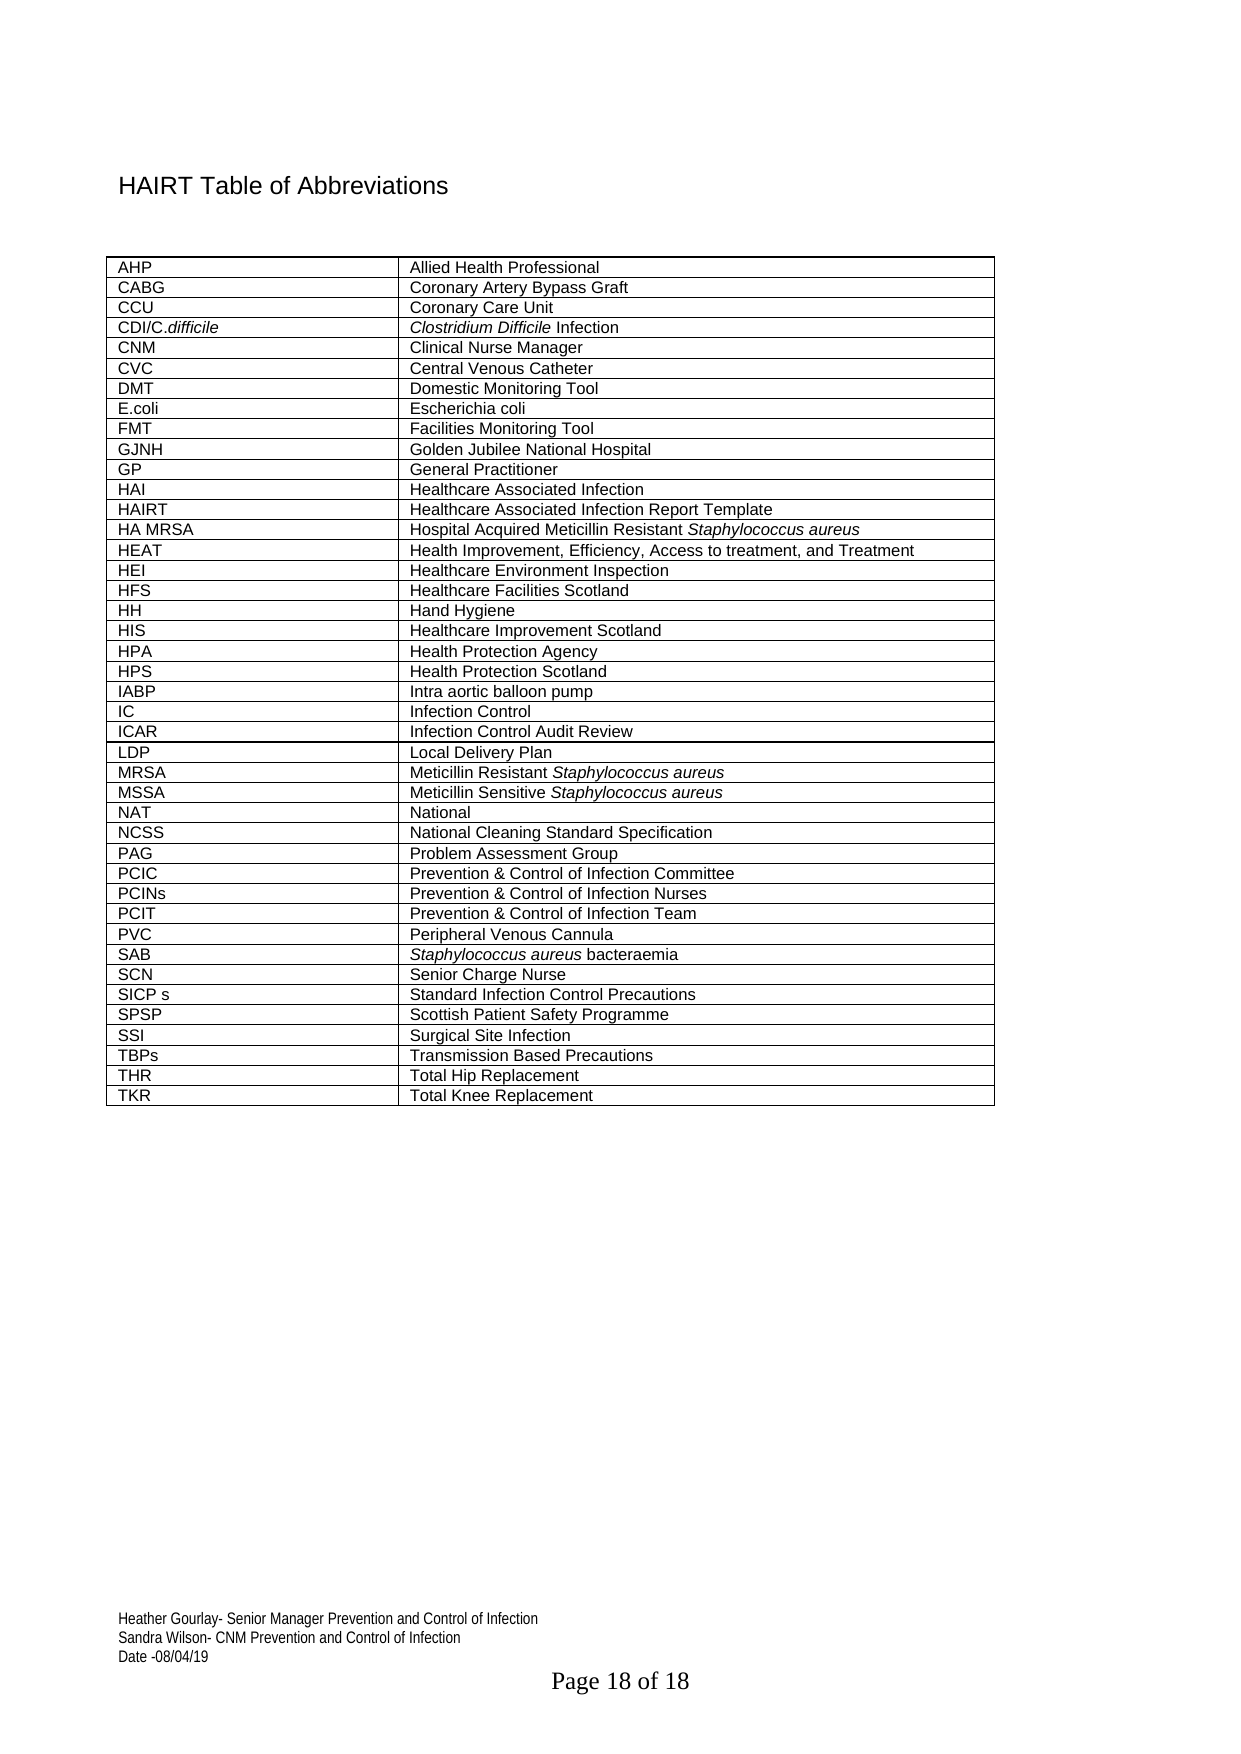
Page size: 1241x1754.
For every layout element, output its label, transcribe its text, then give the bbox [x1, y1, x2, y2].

table_cell Infection Control Audit Review [399, 722, 994, 741]
table_cell Golden Jubilee National Hospital [399, 439, 994, 458]
table_cell Meticillin Sensitive Staphylococcus aureus [399, 783, 994, 802]
table_cell Infection Control [399, 702, 994, 721]
table_cell Prevention & Control of Infection Team [399, 904, 994, 923]
table_cell Coronary Care Unit [399, 298, 994, 317]
table_cell SCN [107, 965, 398, 984]
table_cell GP [107, 460, 398, 479]
table_cell HA MRSA [107, 520, 398, 539]
table_cell Healthcare Facilities Scotland [399, 581, 994, 600]
table_cell Scottish Patient Safety Programme [399, 1005, 994, 1024]
table_cell SICP s [107, 985, 398, 1004]
table_cell CVC [107, 359, 398, 378]
table_cell HH [107, 601, 398, 620]
table_cell TBPs [107, 1046, 398, 1065]
table_cell Clinical Nurse Manager [399, 338, 994, 357]
table_cell SPSP [107, 1005, 398, 1024]
table_cell Transmission Based Precautions [399, 1046, 994, 1065]
table_cell NCSS [107, 823, 398, 842]
table_cell Total Knee Replacement [399, 1086, 994, 1105]
table_cell HEAT [107, 540, 398, 559]
text HAIRT Table of Abbreviations [118, 171, 1122, 199]
table_cell THR [107, 1066, 398, 1085]
table_cell General Practitioner [399, 460, 994, 479]
table_cell MRSA [107, 763, 398, 782]
table_cell PAG [107, 844, 398, 863]
table_cell PCIC [107, 864, 398, 883]
table_cell CABG [107, 278, 398, 297]
table_cell HEI [107, 561, 398, 580]
table_cell Healthcare Improvement Scotland [399, 621, 994, 640]
table_cell PCIT [107, 904, 398, 923]
table_cell Total Hip Replacement [399, 1066, 994, 1085]
table_cell Escherichia coli [399, 399, 994, 418]
table_cell DMT [107, 379, 398, 398]
table_cell ICAR [107, 722, 398, 741]
table_cell TKR [107, 1086, 398, 1105]
table_cell CNM [107, 338, 398, 357]
table_cell Hand Hygiene [399, 601, 994, 620]
table_cell Prevention & Control of Infection Nurses [399, 884, 994, 903]
table_cell Healthcare Associated Infection [399, 480, 994, 499]
table_cell Health Protection Scotland [399, 662, 994, 681]
table_cell HIS [107, 621, 398, 640]
table_cell Senior Charge Nurse [399, 965, 994, 984]
table_cell HPS [107, 662, 398, 681]
table_cell NAT [107, 803, 398, 822]
table_cell Problem Assessment Group [399, 844, 994, 863]
table_cell HAI [107, 480, 398, 499]
table_cell Health Protection Agency [399, 641, 994, 661]
table_cell Clostridium Difficile Infection [399, 318, 994, 337]
table_cell Hospital Acquired Meticillin Resistant Staphylococcus aureus [399, 520, 994, 539]
table_header AHP [107, 258, 398, 277]
table_cell Domestic Monitoring Tool [399, 379, 994, 398]
table_cell CCU [107, 298, 398, 317]
table_cell Staphylococcus aureus bacteraemia [399, 945, 994, 964]
table_cell CDI/C.difficile [107, 318, 398, 337]
table_cell Standard Infection Control Precautions [399, 985, 994, 1004]
table_cell Meticillin Resistant Staphylococcus aureus [399, 763, 994, 782]
table_cell SAB [107, 945, 398, 964]
table_cell E.coli [107, 399, 398, 418]
table_cell IC [107, 702, 398, 721]
table_cell PCINs [107, 884, 398, 903]
table_cell LDP [107, 743, 398, 762]
table_header Allied Health Professional [399, 258, 994, 277]
table_cell Health Improvement, Efficiency, Access to treatment, and Treatment [399, 540, 994, 559]
table_cell Peripheral Venous Cannula [399, 924, 994, 943]
table_cell Local Delivery Plan [399, 743, 994, 762]
table_cell HFS [107, 581, 398, 600]
table_cell Prevention & Control of Infection Committee [399, 864, 994, 883]
table_cell FMT [107, 419, 398, 438]
table_cell Central Venous Catheter [399, 359, 994, 378]
table_cell SSI [107, 1025, 398, 1044]
table_cell HAIRT [107, 500, 398, 519]
table_cell Healthcare Associated Infection Report Template [399, 500, 994, 519]
table_cell Coronary Artery Bypass Graft [399, 278, 994, 297]
table_cell MSSA [107, 783, 398, 802]
table_cell HPA [107, 641, 398, 661]
table_cell GJNH [107, 439, 398, 458]
table_cell Surgical Site Infection [399, 1025, 994, 1044]
table_cell Intra aortic balloon pump [399, 682, 994, 701]
table_cell Healthcare Environment Inspection [399, 561, 994, 580]
table_cell National [399, 803, 994, 822]
table_cell IABP [107, 682, 398, 701]
table_cell PVC [107, 924, 398, 943]
table_cell Facilities Monitoring Tool [399, 419, 994, 438]
table_cell National Cleaning Standard Specification [399, 823, 994, 842]
